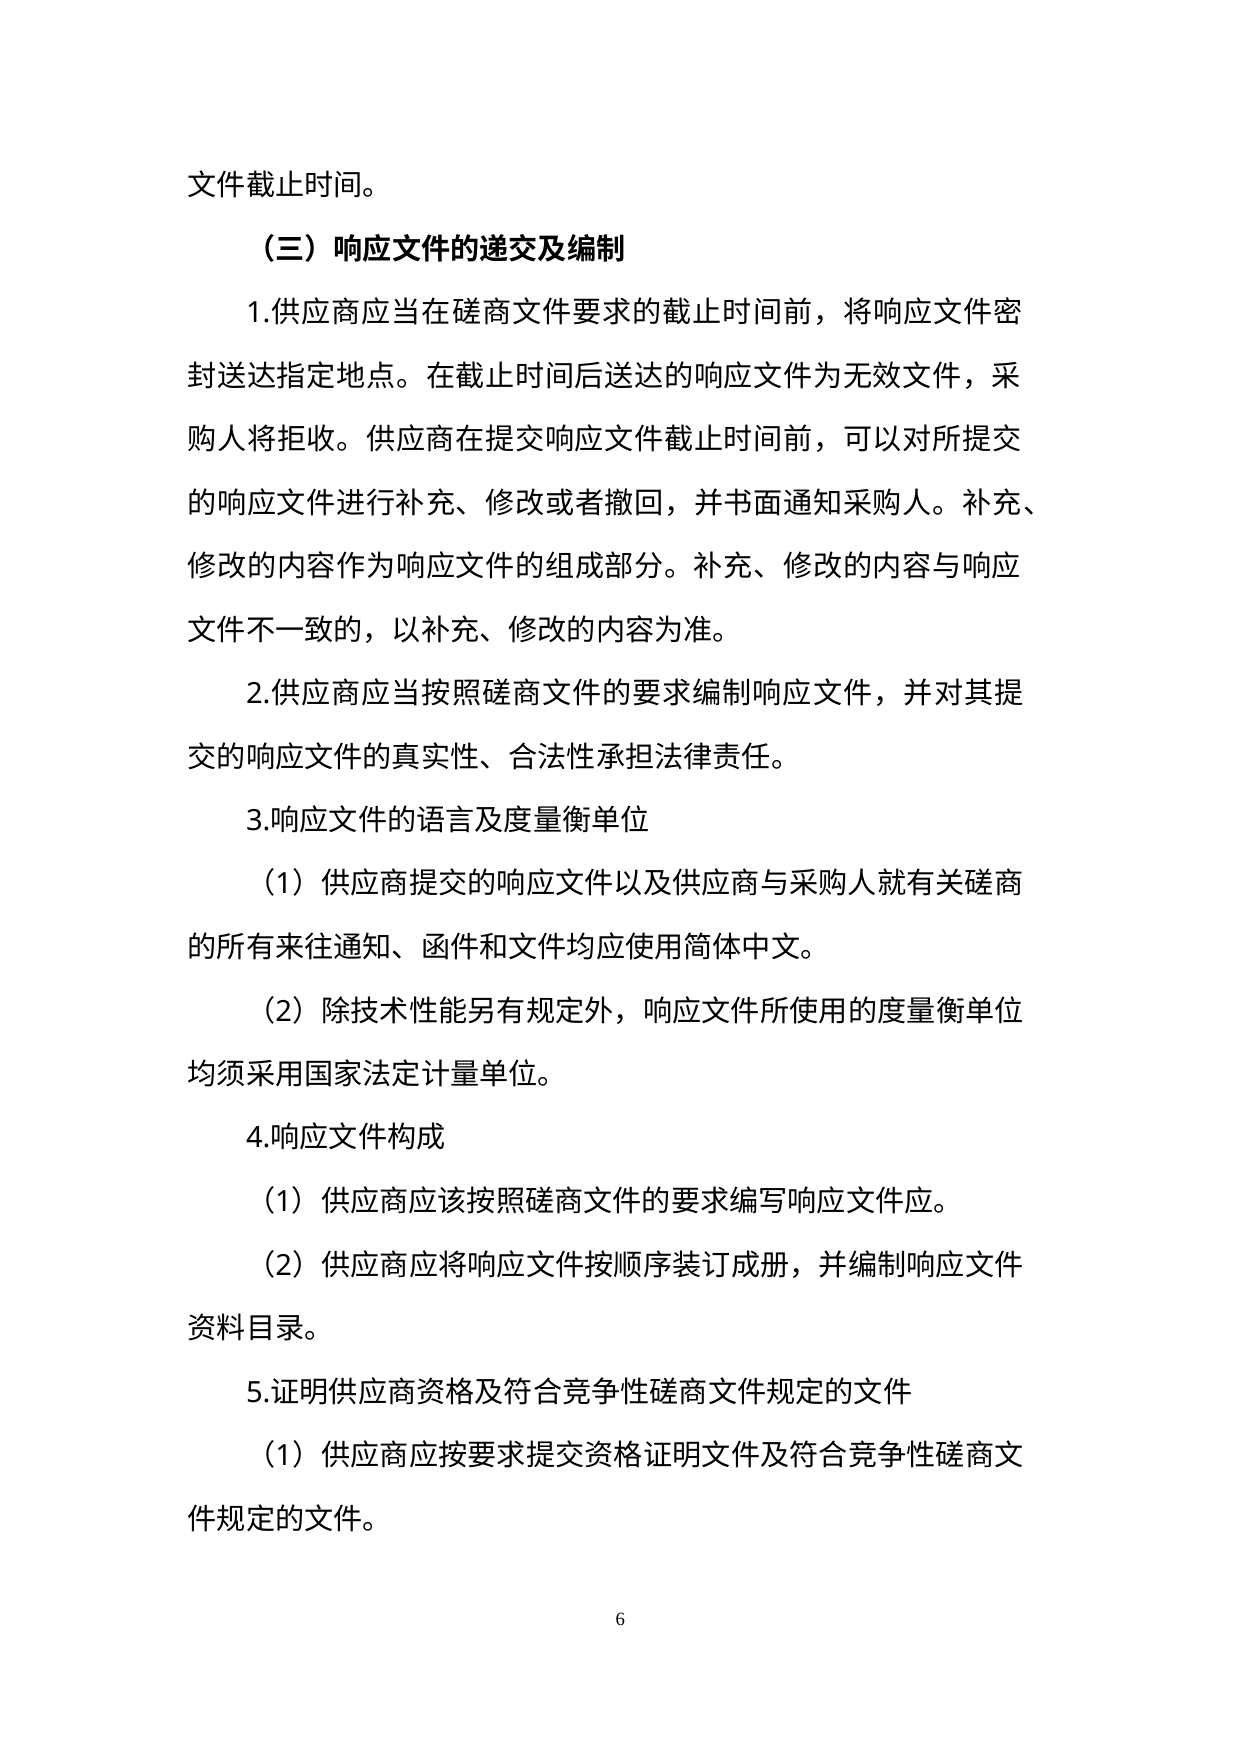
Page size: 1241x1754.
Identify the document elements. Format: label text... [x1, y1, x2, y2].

text （2）供应商应将响应文件按顺序装订成册，并编制响应文件资料目录。 [187, 1241, 1023, 1347]
list 3.响应文件的语言及度量衡单位 [187, 797, 1023, 839]
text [187, 162, 1023, 204]
text （1）供应商应按要求提交资格证明文件及符合竞争性磋商文件规定的文件。 [187, 1432, 1023, 1537]
list 5.证明供应商资格及符合竞争性磋商文件规定的文件 [187, 1368, 1023, 1411]
list 2.供应商应当按照磋商文件的要求编制响应文件，并对其提交的响应文件的真实性、合法性承担法律责任。 [187, 669, 1023, 775]
list 1.供应商应当在磋商文件要求的截止时间前，将响应文件密封送达指定地点。在截止时间后送达的响应文件为无效文件，采购人将拒收。供应商在提交响应文件截止时间前，可以对所提交的响应文件进行补充、修改或者撤回，并书面通知采购人。补充、修改的内容作为响应文件的组成部分。补充、修改的内容与响应文件不一致的，以补充、修改的内容为准。 [187, 289, 1023, 648]
list （三）响应文件的递交及编制 [246, 225, 1023, 268]
list 4.响应文件构成 [187, 1114, 1023, 1156]
text （1）供应商提交的响应文件以及供应商与采购人就有关磋商的所有来往通知、函件和文件均应使用简体中文。 [187, 860, 1023, 966]
text （1）供应商应该按照磋商文件的要求编写响应文件应。 [187, 1178, 1023, 1220]
text （2）除技术性能另有规定外，响应文件所使用的度量衡单位，均须采用国家法定计量单位。 [187, 987, 1023, 1093]
